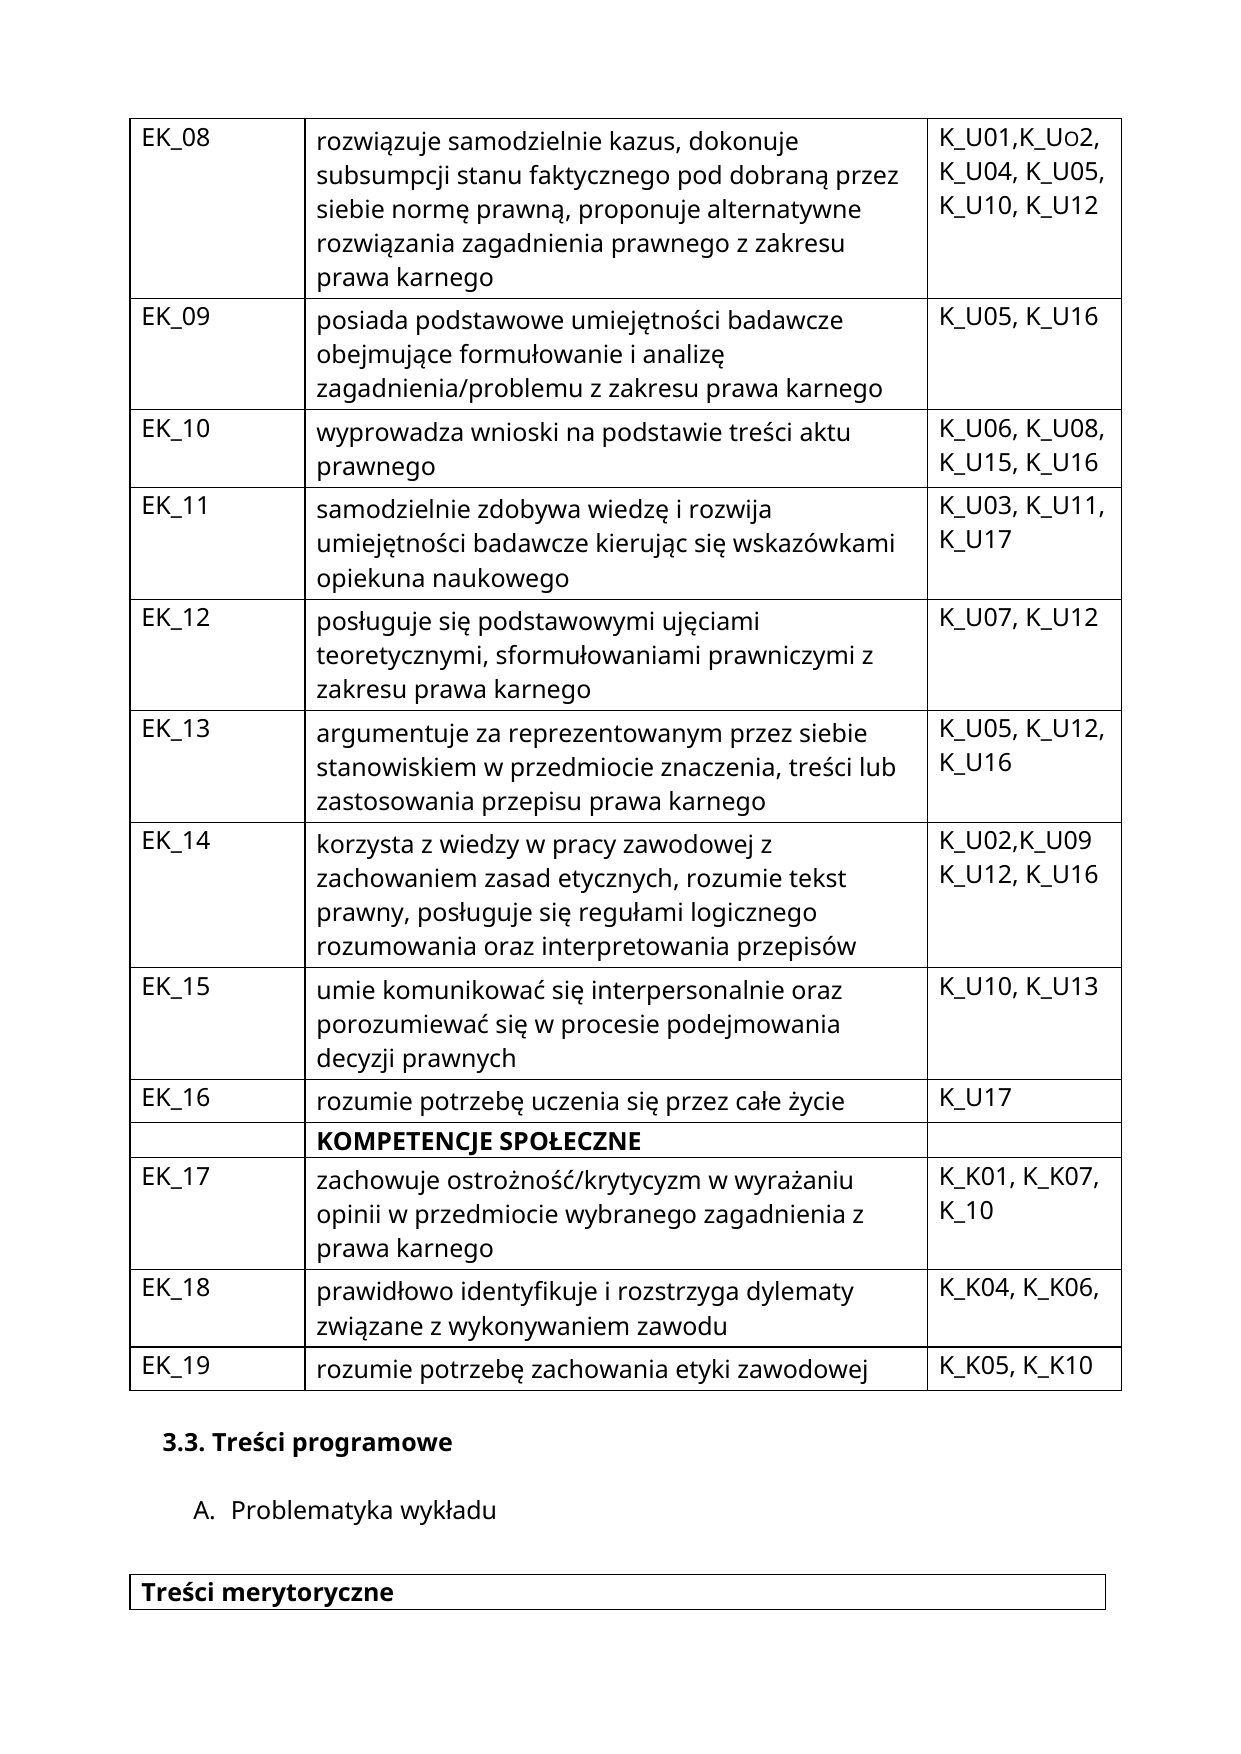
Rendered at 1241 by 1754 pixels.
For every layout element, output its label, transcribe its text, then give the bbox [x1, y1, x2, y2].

table_cell samodzielnie zdobywa wiedzę i rozwija umiejętności badawcze kierując się wskazówkami opiekuna naukowego [306, 488, 927, 598]
table_cell EK_19 [131, 1348, 304, 1390]
table_cell EK_16 [131, 1080, 304, 1122]
table_cell KOMPETENCJE SPOŁECZNE [306, 1123, 927, 1157]
table_cell umie komunikować się interpersonalnie oraz porozumiewać się w procesie podejmowania decyzji prawnych [306, 968, 927, 1079]
table_cell prawidłowo identyfikuje i rozstrzyga dylematy związane z wykonywaniem zawodu [306, 1270, 927, 1346]
table_cell rozumie potrzebę uczenia się przez całe życie [306, 1080, 927, 1122]
table_cell K_U17 [928, 1080, 1121, 1122]
table_cell posługuje się podstawowymi ujęciami teoretycznymi, sformułowaniami prawniczymi z zakresu prawa karnego [306, 600, 927, 710]
table_cell EK_14 [131, 823, 304, 967]
table_cell EK_10 [131, 410, 304, 487]
table_cell K_U01,K_Uo2, K_U04, K_U05, K_U10, K_U12 [928, 119, 1121, 298]
table_cell argumentuje za reprezentowanym przez siebie stanowiskiem w przedmiocie znaczenia, treści lub zastosowania przepisu prawa karnego [306, 711, 927, 822]
table_cell K_K01, K_K07, K_10 [928, 1158, 1121, 1269]
table_cell zachowuje ostrożność/krytycyzm w wyrażaniu opinii w przedmiocie wybranego zagadnienia z prawa karnego [306, 1158, 927, 1269]
table_cell EK_17 [131, 1158, 304, 1269]
table_cell K_U05, K_U12, K_U16 [928, 711, 1121, 822]
table_cell K_U05, K_U16 [928, 299, 1121, 409]
table_cell EK_08 [131, 119, 304, 298]
table_cell posiada podstawowe umiejętności badawcze obejmujące formułowanie i analizę zagadnienia/problemu z zakresu prawa karnego [306, 299, 927, 409]
table_cell K_U03, K_U11, K_U17 [928, 488, 1121, 598]
table_cell korzysta z wiedzy w pracy zawodowej z zachowaniem zasad etycznych, rozumie tekst prawny, posługuje się regułami logicznego rozumowania oraz interpretowania przepisów [306, 823, 927, 967]
table_cell K_K05, K_K10 [928, 1348, 1121, 1390]
table_cell K_U10, K_U13 [928, 968, 1121, 1079]
table_header Treści merytoryczne [131, 1575, 1105, 1609]
table_cell [928, 1123, 1121, 1157]
table_cell [131, 1123, 304, 1157]
table_cell EK_13 [131, 711, 304, 822]
table_cell K_K04, K_K06, [928, 1270, 1121, 1346]
table_cell EK_12 [131, 600, 304, 710]
table_cell K_U02,K_U09 K_U12, K_U16 [928, 823, 1121, 967]
table_cell rozwiązuje samodzielnie kazus, dokonuje subsumpcji stanu faktycznego pod dobraną przez siebie normę prawną, proponuje alternatywne rozwiązania zagadnienia prawnego z zakresu prawa karnego [306, 119, 927, 298]
table_cell wyprowadza wnioski na podstawie treści aktu prawnego [306, 410, 927, 487]
table_cell EK_09 [131, 299, 304, 409]
table_cell EK_11 [131, 488, 304, 598]
table_cell K_U07, K_U12 [928, 600, 1121, 710]
list Problematyka wykładu [193, 1493, 1122, 1527]
list 3.3. Treści programowe [162, 1425, 1122, 1459]
table_cell rozumie potrzebę zachowania etyki zawodowej [306, 1348, 927, 1390]
table_cell EK_18 [131, 1270, 304, 1346]
table_cell K_U06, K_U08, K_U15, K_U16 [928, 410, 1121, 487]
table_cell EK_15 [131, 968, 304, 1079]
